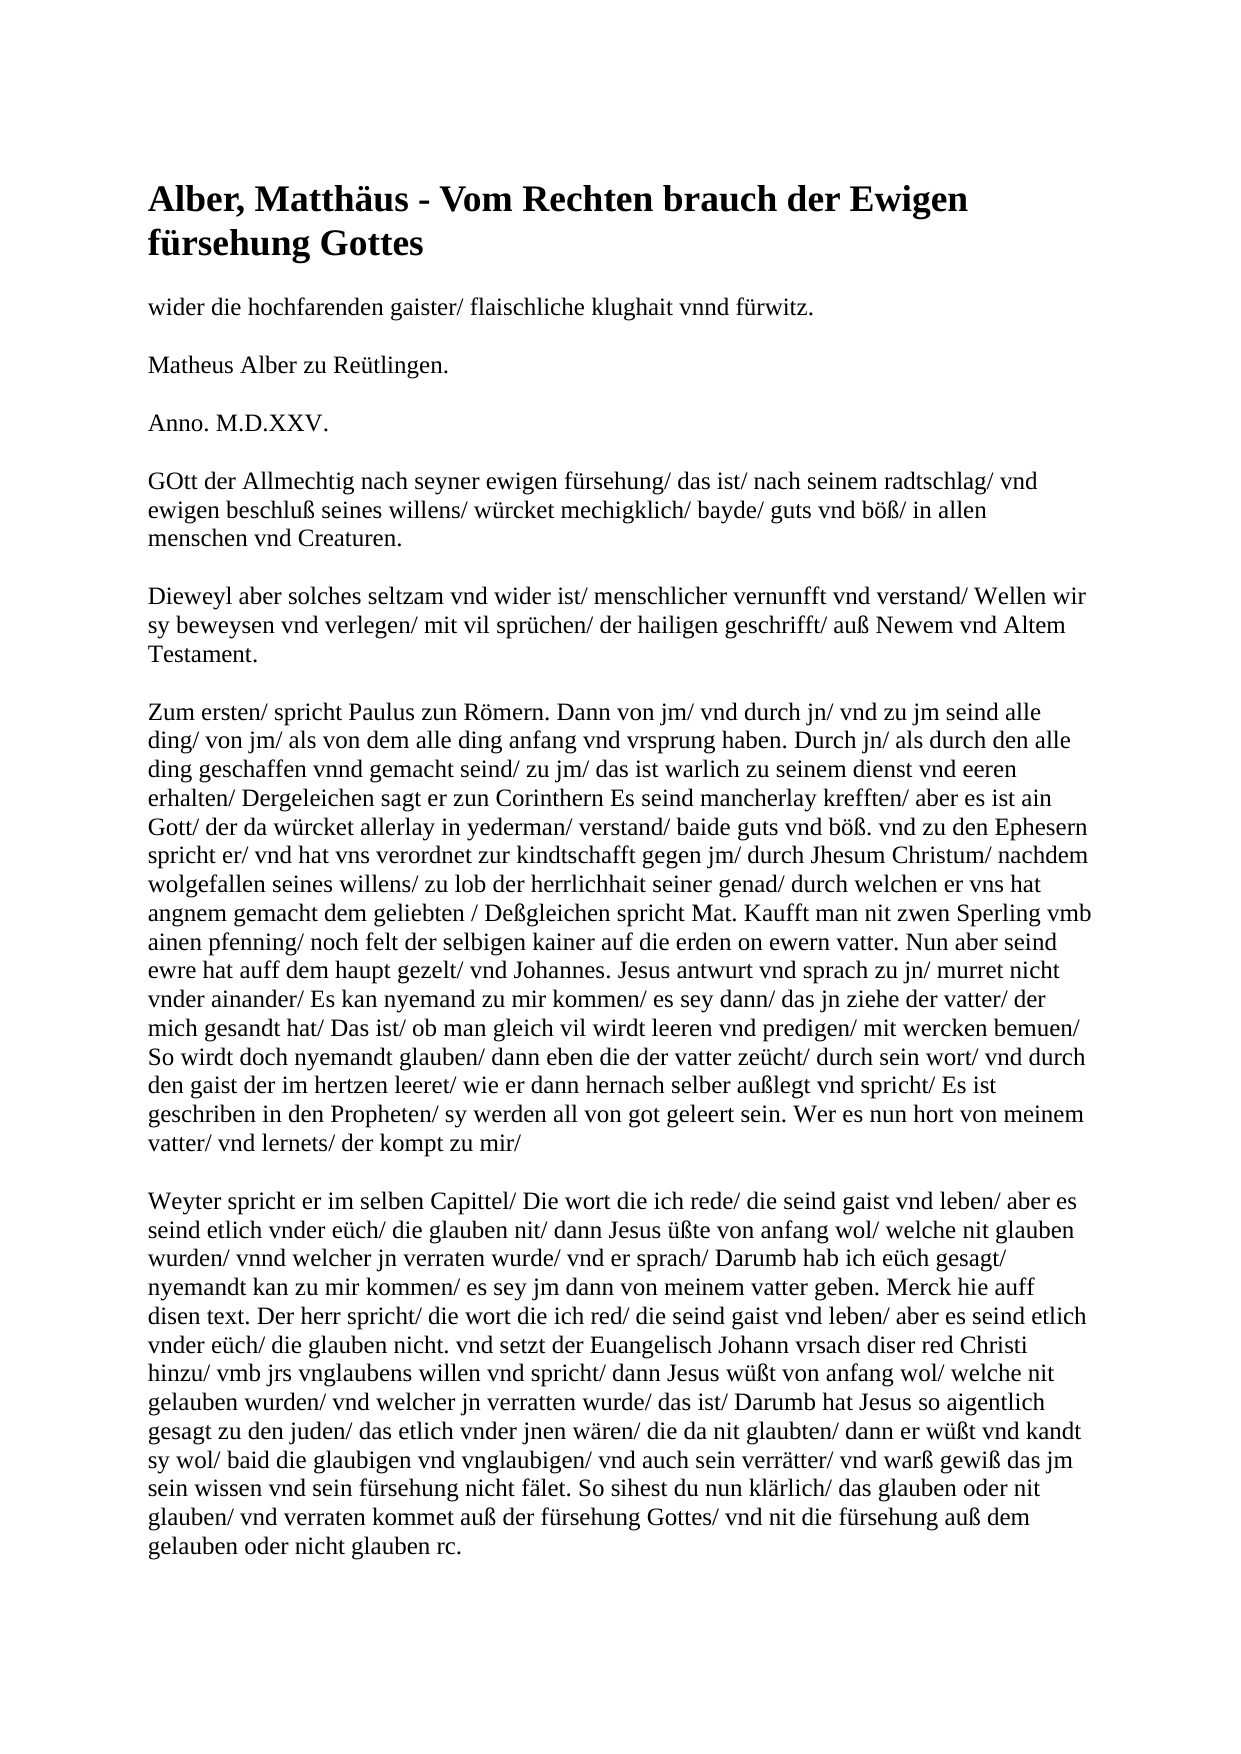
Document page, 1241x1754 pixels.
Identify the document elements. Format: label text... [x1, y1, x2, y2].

text Dieweyl aber solches seltzam vnd wider ist/ menschlicher vernunfft vnd verstand/ Wellen wir sy beweysen vnd verlegen/ mit vil sprüchen/ der hailigen geschrifft/ auß Newem vnd Altem Testament. [148, 581, 1093, 668]
text wider die hochfarenden gaister/ flaischliche klughait vnnd fürwitz. [148, 292, 1093, 321]
text Anno. M.D.XXV. [148, 408, 1093, 437]
subtitle Alber, Matthäus - Vom Rechten brauch der Ewigen fürsehung Gottes [148, 177, 1093, 263]
text Zum ersten/ spricht Paulus zun Römern. Dann von jm/ vnd durch jn/ vnd zu jm seind alle ding/ von jm/ als von dem alle ding anfang vnd vrsprung haben. Durch jn/ als durch den alle ding geschaffen vnnd gemacht seind/ zu jm/ das ist warlich zu seinem dienst vnd eeren erhalten/ Dergeleichen sagt er zun Corinthern Es seind mancherlay krefften/ aber es ist ain Gott/ der da würcket allerlay in yederman/ verstand/ baide guts vnd böß. vnd zu den Ephesern spricht er/ vnd hat vns verordnet zur kindtschafft gegen jm/ durch Jhesum Christum/ nachdem wolgefallen seines willens/ zu lob der herrlichhait seiner genad/ durch welchen er vns hat angnem gemacht dem geliebten / Deßgleichen spricht Mat. Kaufft man nit zwen Sperling vmb ainen pfenning/ noch felt der selbigen kainer auf die erden on ewern vatter. Nun aber seind ewre hat auff dem haupt gezelt/ vnd Johannes. Jesus antwurt vnd sprach zu jn/ murret nicht vnder ainander/ Es kan nyemand zu mir kommen/ es sey dann/ das jn ziehe der vatter/ der mich gesandt hat/ Das ist/ ob man gleich vil wirdt leeren vnd predigen/ mit wercken bemuen/ So wirdt doch nyemandt glauben/ dann eben die der vatter zeücht/ durch sein wort/ vnd durch den gaist der im hertzen leeret/ wie er dann hernach selber außlegt vnd spricht/ Es ist geschriben in den Propheten/ sy werden all von got geleert sein. Wer es nun hort von meinem vatter/ vnd lernets/ der kompt zu mir/ [148, 697, 1093, 1157]
text Matheus Alber zu Reütlingen. [148, 350, 1093, 379]
text Weyter spricht er im selben Capittel/ Die wort die ich rede/ die seind gaist vnd leben/ aber es seind etlich vnder eüch/ die glauben nit/ dann Jesus üßte von anfang wol/ welche nit glauben wurden/ vnnd welcher jn verraten wurde/ vnd er sprach/ Darumb hab ich eüch gesagt/ nyemandt kan zu mir kommen/ es sey jm dann von meinem vatter geben. Merck hie auff disen text. Der herr spricht/ die wort die ich red/ die seind gaist vnd leben/ aber es seind etlich vnder eüch/ die glauben nicht. vnd setzt der Euangelisch Johann vrsach diser red Christi hinzu/ vmb jrs vnglaubens willen vnd spricht/ dann Jesus wüßt von anfang wol/ welche nit gelauben wurden/ vnd welcher jn verratten wurde/ das ist/ Darumb hat Jesus so aigentlich gesagt zu den juden/ das etlich vnder jnen wären/ die da nit glaubten/ dann er wüßt vnd kandt sy wol/ baid die glaubigen vnd vnglaubigen/ vnd auch sein verrätter/ vnd warß gewiß das jm sein wissen vnd sein fürsehung nicht fälet. So sihest du nun klärlich/ das glauben oder nit glauben/ vnd verraten kommet auß der fürsehung Gottes/ vnd nit die fürsehung auß dem gelauben oder nicht glauben rc. [148, 1186, 1093, 1560]
text GOtt der Allmechtig nach seyner ewigen fürsehung/ das ist/ nach seinem radtschlag/ vnd ewigen beschluß seines willens/ würcket mechigklich/ bayde/ guts vnd böß/ in allen menschen vnd Creaturen. [148, 466, 1093, 552]
